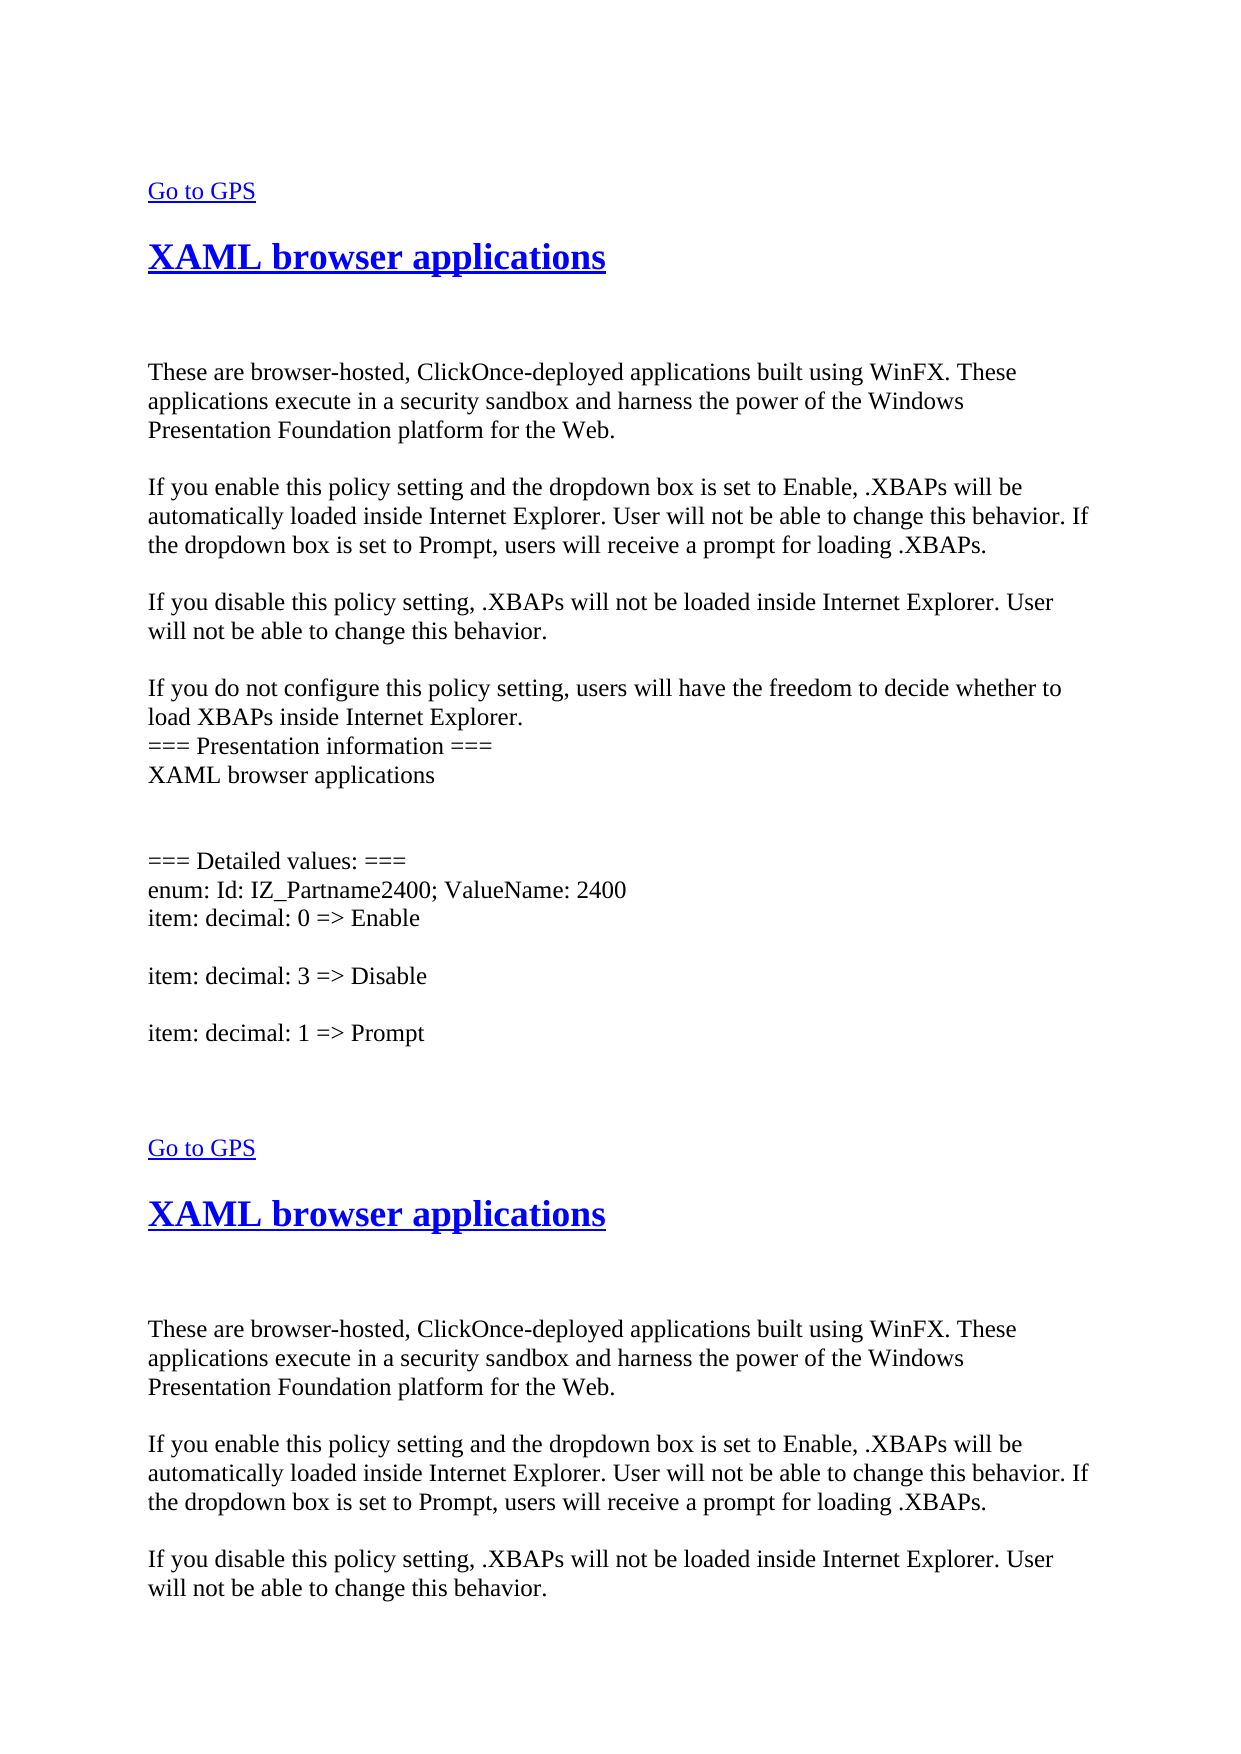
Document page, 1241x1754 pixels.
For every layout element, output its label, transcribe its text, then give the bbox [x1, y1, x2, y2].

text XAML browser applications [148, 234, 1093, 277]
text XAML browser applications [148, 1191, 1093, 1234]
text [148, 148, 1093, 205]
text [148, 1314, 1093, 1631]
